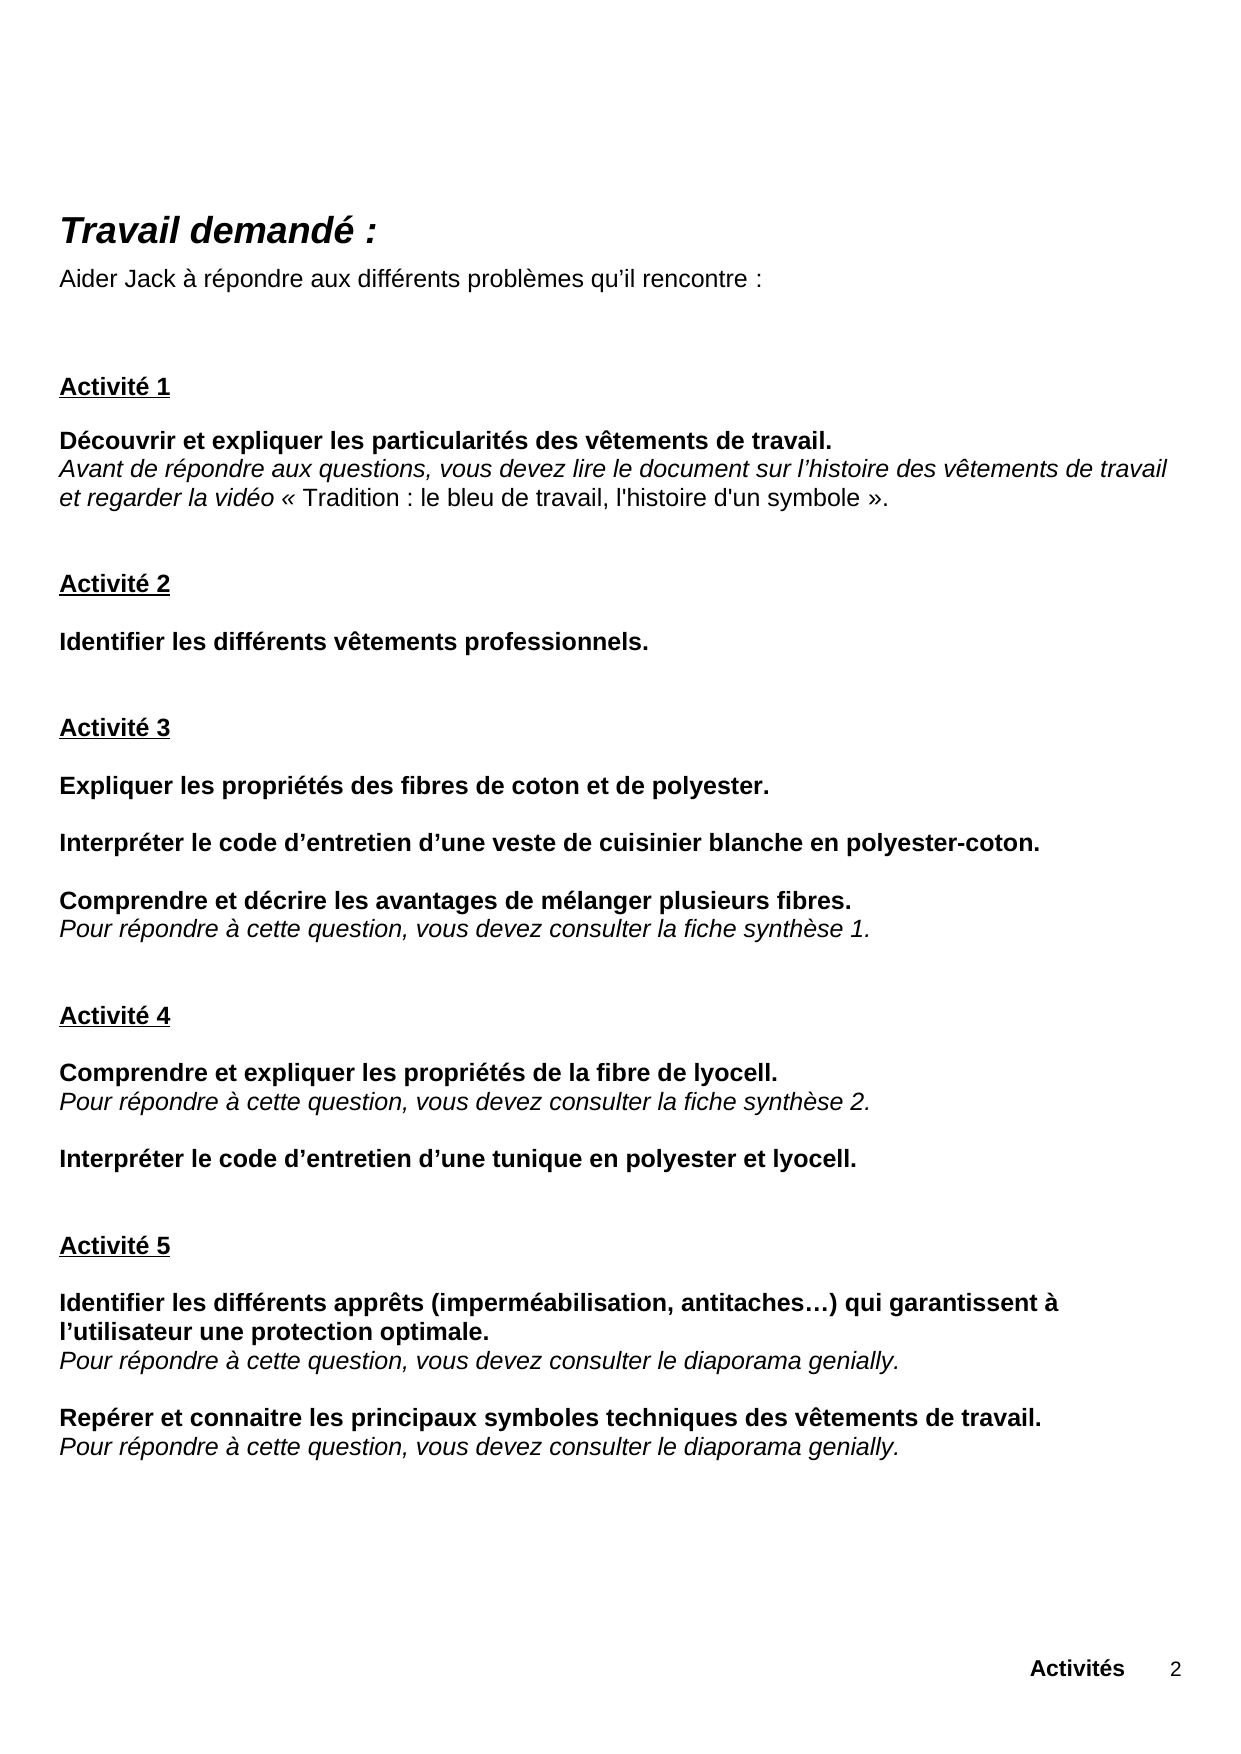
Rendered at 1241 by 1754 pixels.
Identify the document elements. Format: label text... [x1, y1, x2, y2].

text Pour répondre à cette question, vous devez consulter le diaporama genially. [59, 1432, 1181, 1461]
text Comprendre et décrire les avantages de mélanger plusieurs fibres. [59, 886, 1181, 914]
text Identifier les différents apprêts (imperméabilisation, antitaches…) qui garantissent à l’utilisateur une protection optimale. [59, 1288, 1181, 1346]
text Activité 4 [59, 1001, 1181, 1029]
text Activité 5 [59, 1231, 1181, 1259]
text Identifier les différents vêtements professionnels. [59, 627, 1181, 656]
text Avant de répondre aux questions, vous devez lire le document sur l’histoire des vêtements de travail et regarder la vidéo « Tradition : le bleu de travail, l'histoire d'un symbole ». [59, 454, 1181, 512]
text Repérer et connaitre les principaux symboles techniques des vêtements de travail. [59, 1403, 1181, 1432]
text Pour répondre à cette question, vous devez consulter la fiche synthèse 1. [59, 914, 1181, 943]
text Pour répondre à cette question, vous devez consulter le diaporama genially. [59, 1346, 1181, 1374]
text Interpréter le code d’entretien d’une tunique en polyester et lyocell. [59, 1144, 1181, 1173]
text Comprendre et expliquer les propriétés de la fibre de lyocell. [59, 1058, 1181, 1087]
text Pour répondre à cette question, vous devez consulter la fiche synthèse 2. [59, 1087, 1181, 1116]
text Activité 2 [59, 569, 1181, 598]
text Découvrir et expliquer les particularités des vêtements de travail. [59, 426, 1181, 454]
text Activité 3 [59, 713, 1181, 742]
text Aider Jack à répondre aux différents problèmes qu’il rencontre : [59, 264, 1181, 293]
text Interpréter le code d’entretien d’une veste de cuisinier blanche en polyester-coton. [59, 828, 1181, 857]
subtitle Travail demandé : [59, 208, 1181, 251]
text Activité 1 [59, 372, 1181, 401]
text Expliquer les propriétés des fibres de coton et de polyester. [59, 771, 1181, 799]
